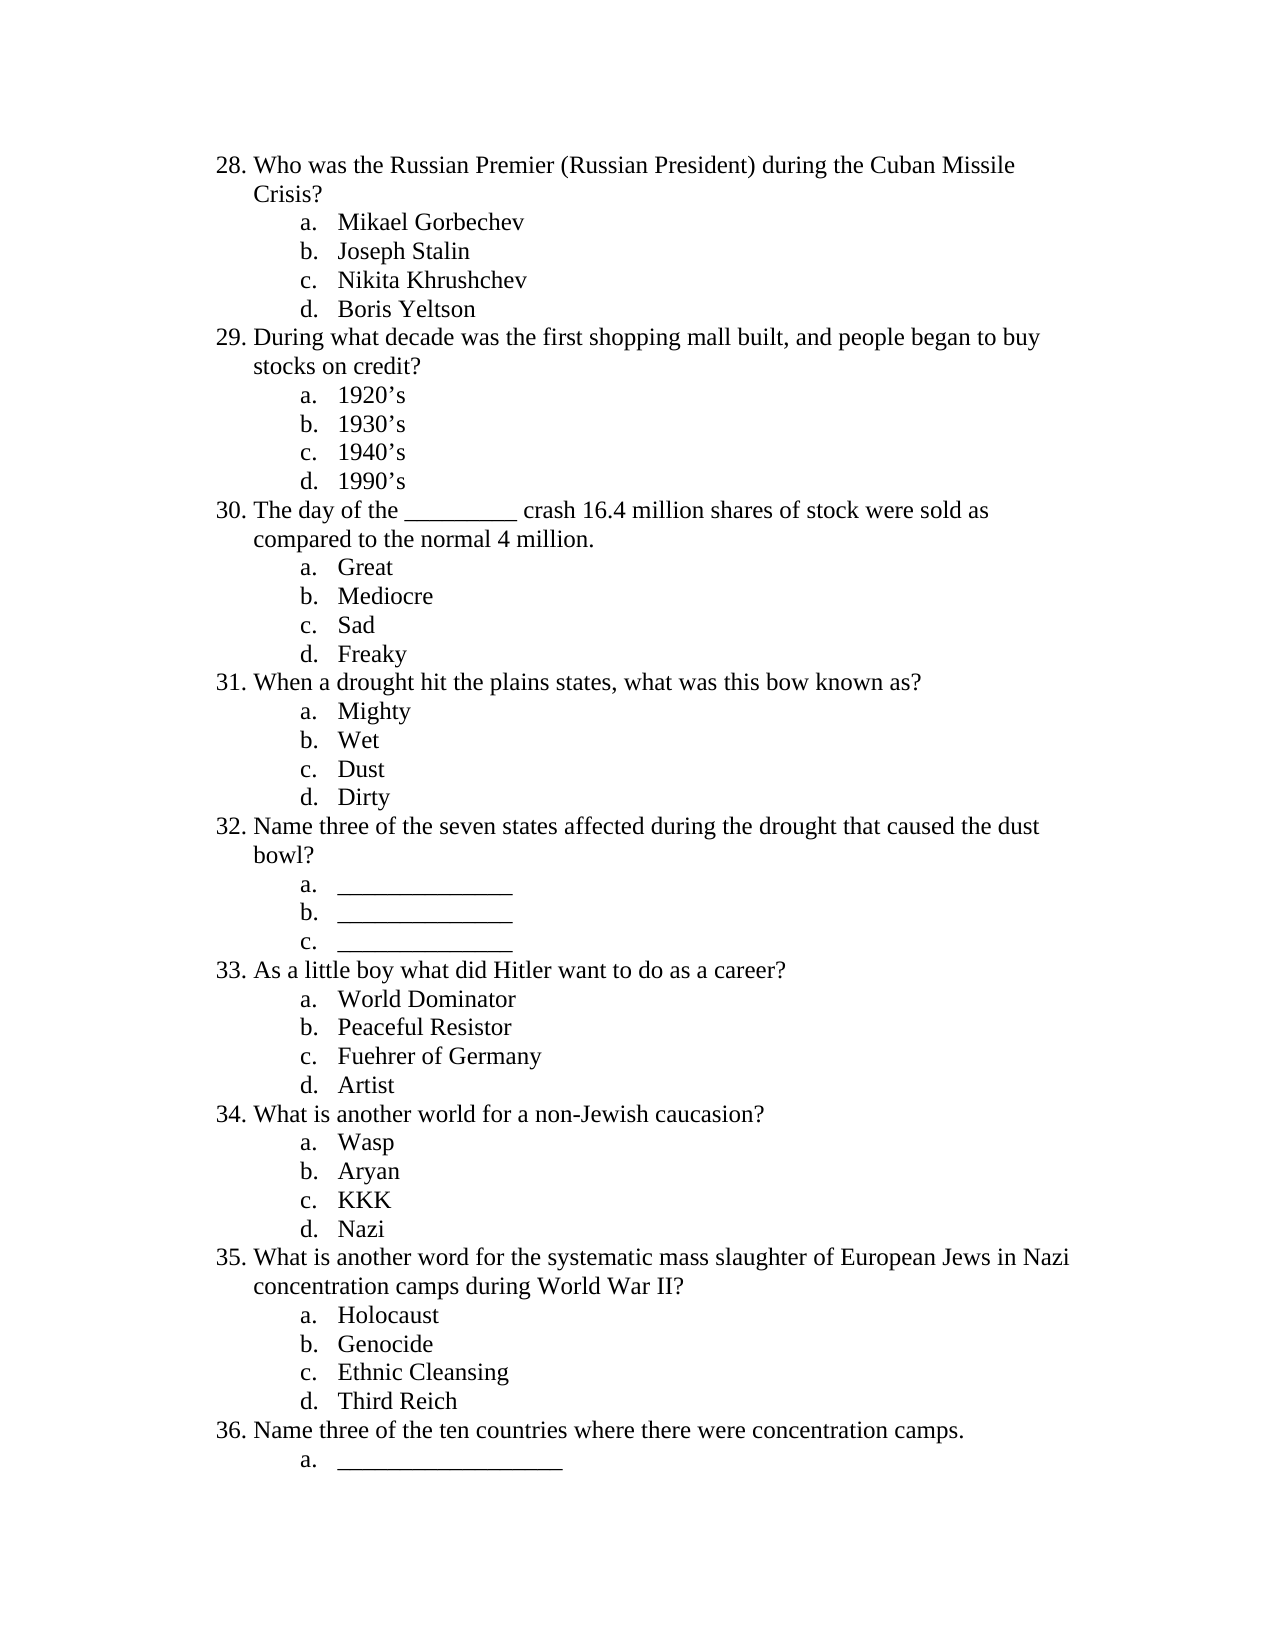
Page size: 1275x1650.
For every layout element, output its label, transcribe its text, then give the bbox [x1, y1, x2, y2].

list Freaky [300, 639, 1087, 667]
list Who was the Russian Premier (Russian President) during the Cuban Missile Crisis? [216, 150, 1087, 207]
list Artist [300, 1070, 1087, 1099]
list KKK [300, 1185, 1087, 1214]
list The day of the _________ crash 16.4 million shares of stock were sold as compared to the normal 4 million. [216, 495, 1087, 552]
list What is another world for a non-Jewish caucasion? [216, 1099, 1087, 1127]
list Mighty [300, 696, 1087, 725]
list 1940’s [300, 437, 1087, 466]
list Name three of the seven states affected during the drought that caused the dust bowl? [216, 811, 1087, 869]
list Fuehrer of Germany [300, 1041, 1087, 1070]
list Sad [300, 610, 1087, 639]
list Mediocre [300, 581, 1087, 610]
list Holocaust [300, 1300, 1087, 1329]
list Name three of the ten countries where there were concentration camps. [216, 1415, 1087, 1444]
list As a little boy what did Hitler want to do as a career? [216, 955, 1087, 984]
list 1990’s [300, 466, 1087, 495]
list Great [300, 552, 1087, 581]
list Ethnic Cleansing [300, 1357, 1087, 1386]
list Wet [300, 725, 1087, 754]
list Mikael Gorbechev [300, 207, 1087, 236]
list Wasp [300, 1127, 1087, 1156]
list 1920’s [300, 380, 1087, 409]
list Nikita Khrushchev [300, 265, 1087, 294]
list ______________ [300, 869, 1087, 897]
list Peaceful Resistor [300, 1012, 1087, 1041]
list ______________ [300, 897, 1087, 926]
list Dust [300, 754, 1087, 782]
list __________________ [300, 1444, 1087, 1472]
list 1930’s [300, 409, 1087, 437]
list World Dominator [300, 984, 1087, 1012]
list Nazi [300, 1214, 1087, 1242]
list Joseph Stalin [300, 236, 1087, 265]
list ______________ [300, 926, 1087, 955]
list Third Reich [300, 1386, 1087, 1415]
list During what decade was the first shopping mall built, and people began to buy stocks on credit? [216, 322, 1087, 380]
list Genocide [300, 1329, 1087, 1357]
list Boris Yeltson [300, 294, 1087, 322]
list Aryan [300, 1156, 1087, 1185]
list Dirty [300, 782, 1087, 811]
list When a drought hit the plains states, what was this bow known as? [216, 667, 1087, 696]
list What is another word for the systematic mass slaughter of European Jews in Nazi concentration camps during World War II? [216, 1242, 1087, 1300]
